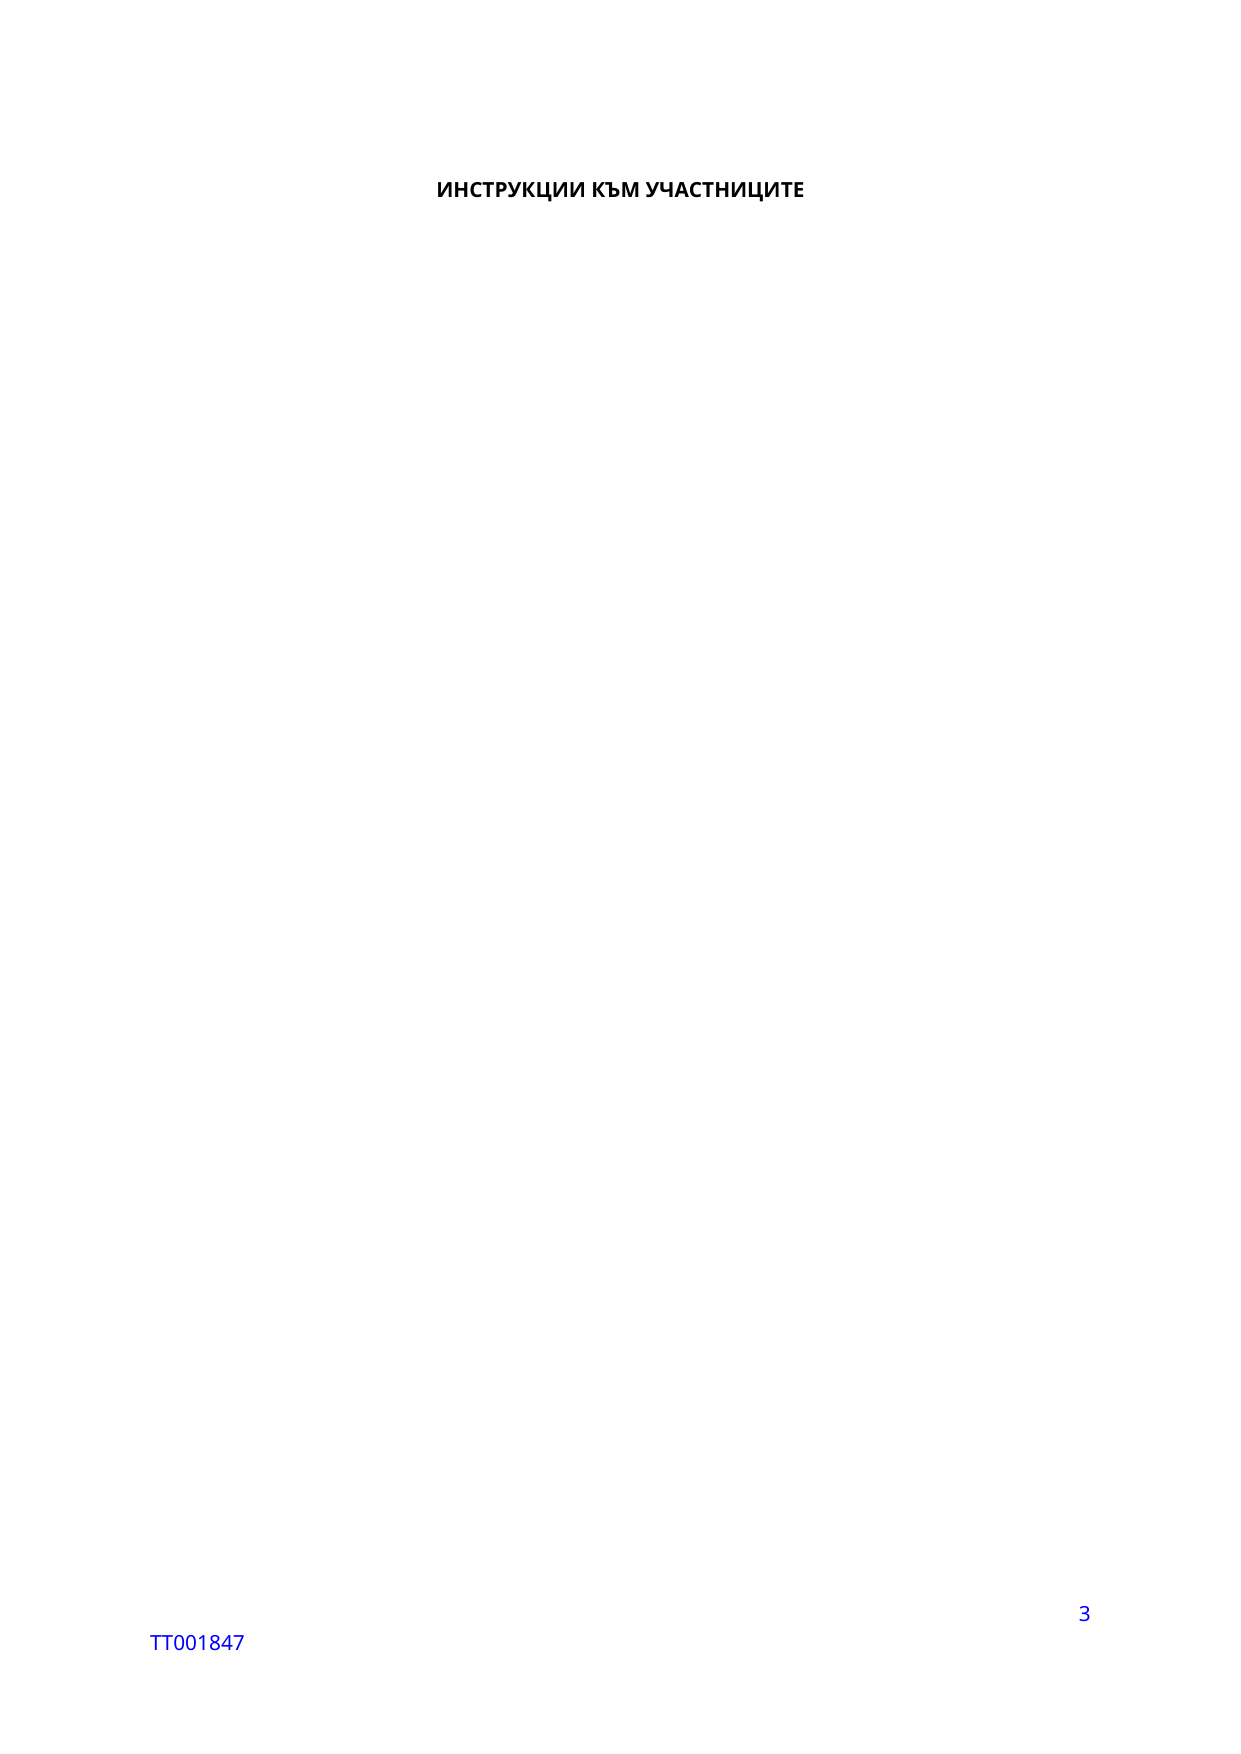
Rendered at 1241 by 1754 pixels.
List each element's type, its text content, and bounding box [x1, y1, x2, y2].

text ИНСТРУКЦИИ КЪМ УЧАСТНИЦИТЕ [150, 175, 1090, 203]
